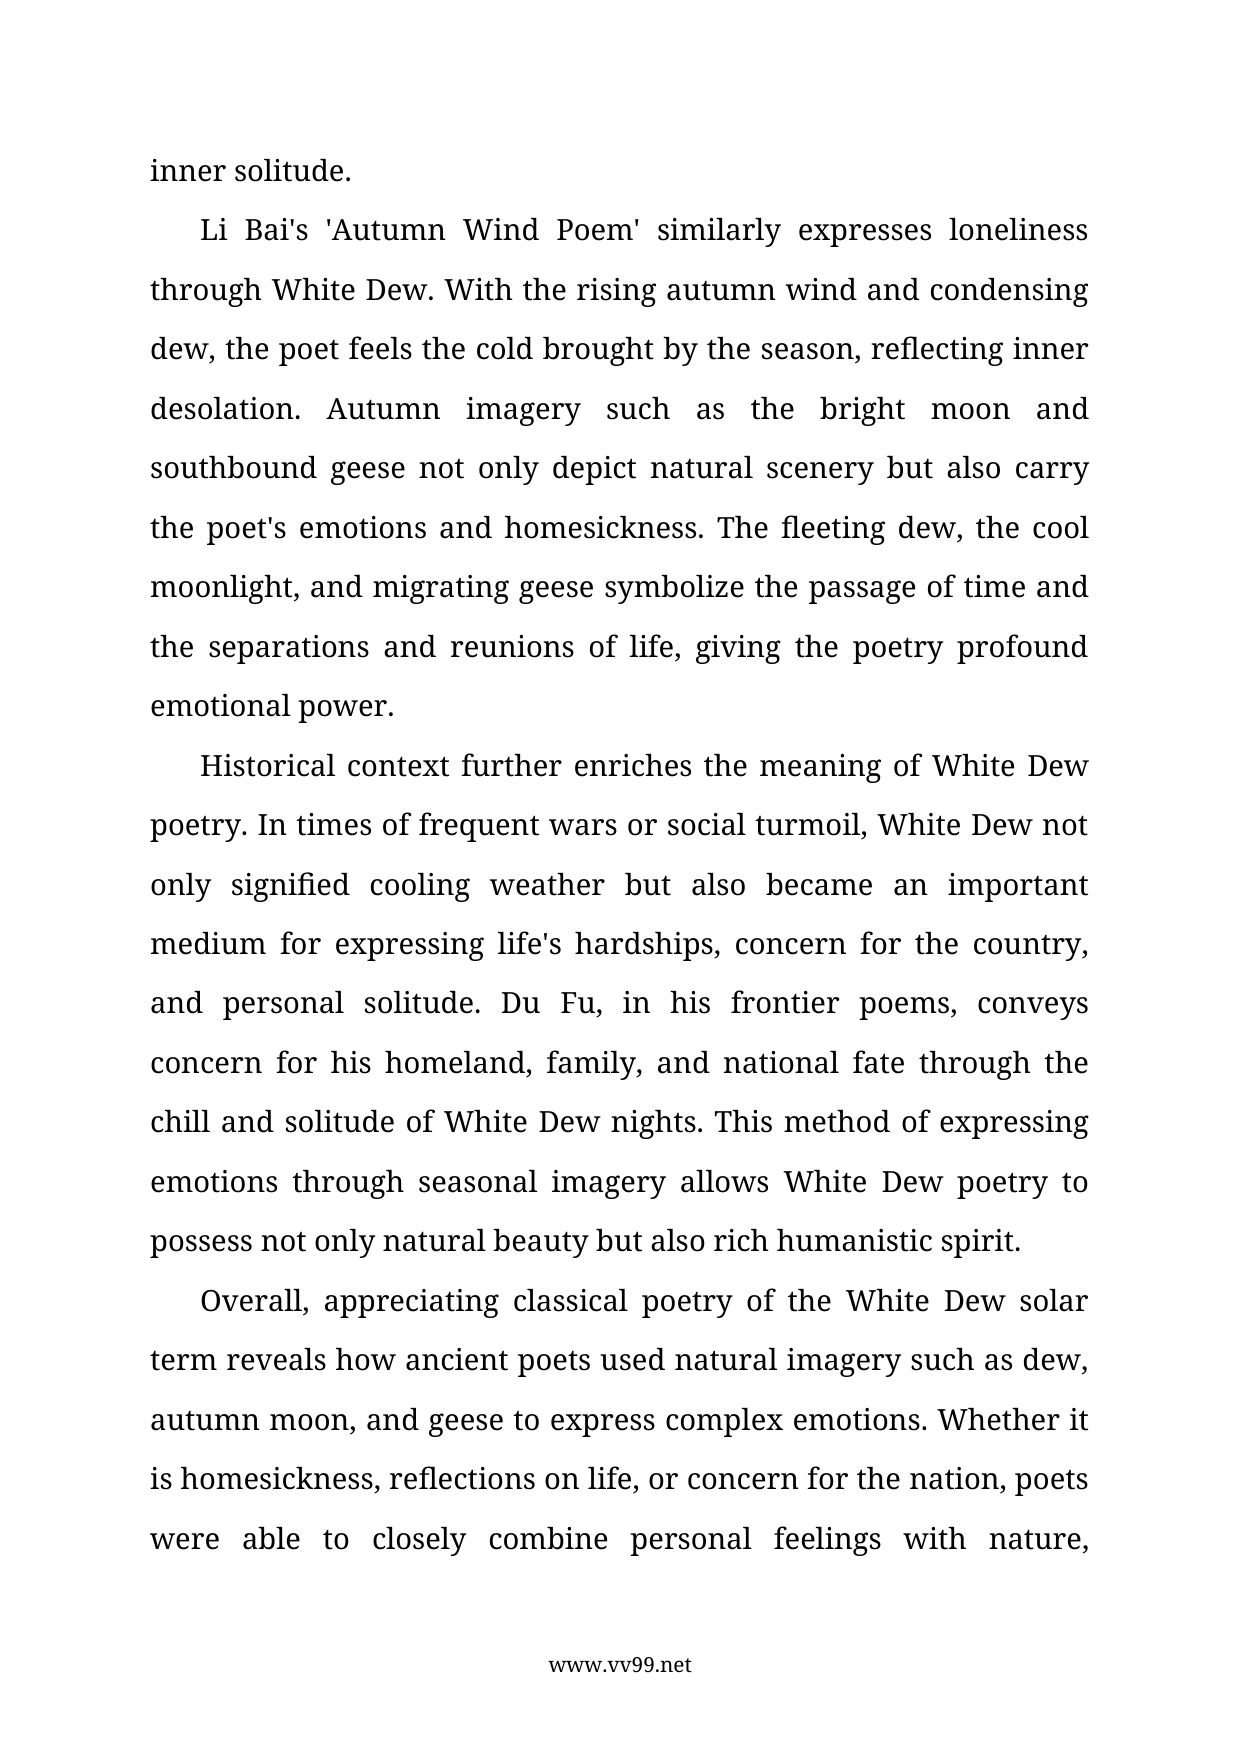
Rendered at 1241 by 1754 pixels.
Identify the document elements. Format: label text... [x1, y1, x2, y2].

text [150, 1280, 1090, 1558]
text Li Bai's 'Autumn Wind Poem' similarly expresses loneliness through White Dew. With the rising autumn wind and condensing dew, the poet feels the cold brought by the season, reflecting inner desolation. Autumn imagery such as the bright moon and southbound geese not only depict natural scenery but also carry the poet's emotions and homesickness. The fleeting dew, the cool moonlight, and migrating geese symbolize the passage of time and the separations and reunions of life, giving the poetry profound emotional power. [150, 209, 1090, 725]
text Historical context further enriches the meaning of White Dew poetry. In times of frequent wars or social turmoil, White Dew not only signified cooling weather but also became an important medium for expressing life's hardships, concern for the country, and personal solitude. Du Fu, in his frontier poems, conveys concern for his homeland, family, and national fate through the chill and solitude of White Dew nights. This method of expressing emotions through seasonal imagery allows White Dew poetry to possess not only natural beauty but also rich humanistic spirit. [150, 745, 1090, 1260]
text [150, 150, 1090, 190]
